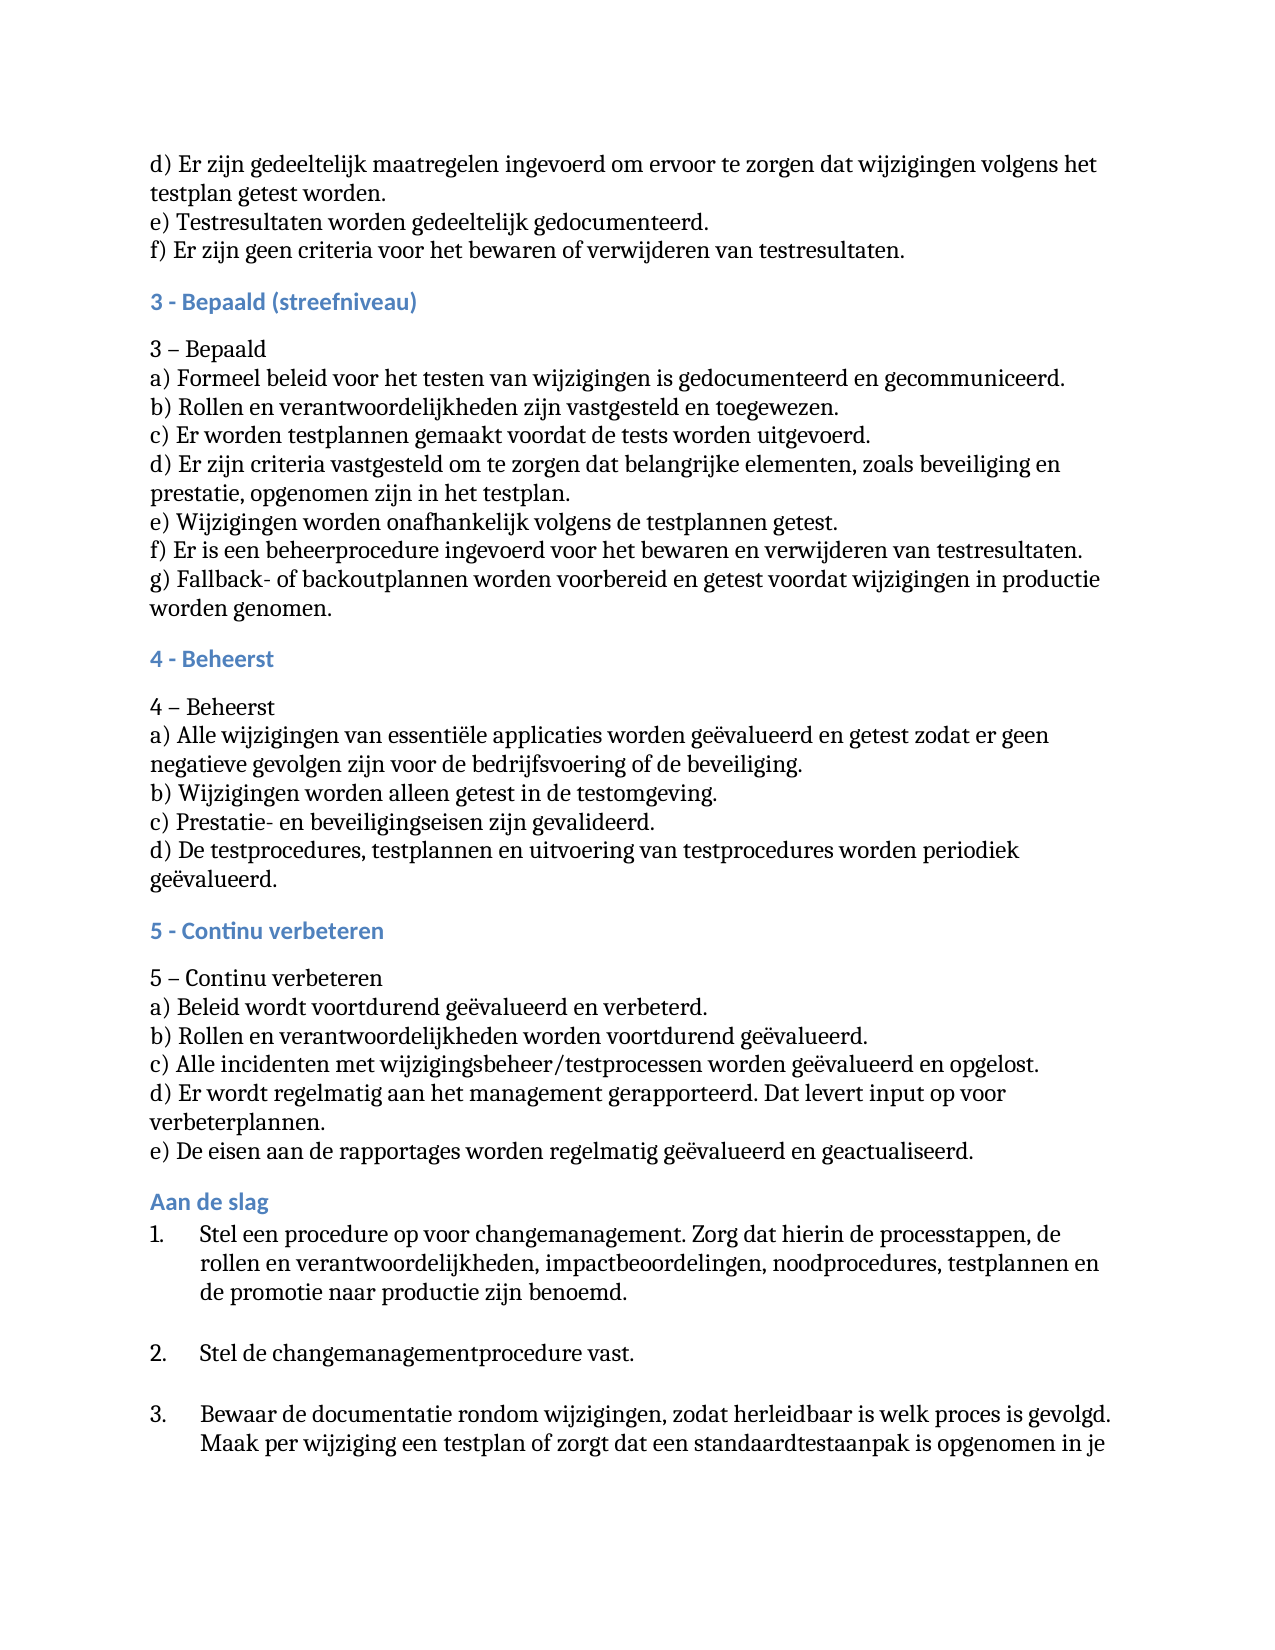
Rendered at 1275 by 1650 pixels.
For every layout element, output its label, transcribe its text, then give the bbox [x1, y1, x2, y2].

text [150, 150, 1125, 265]
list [150, 1400, 1125, 1458]
subtitle Aan de slag [150, 1186, 1125, 1217]
text 4 – Beheerst a) Alle wijzigingen van essentiële applicaties worden geëvalueerd en getest zodat er geen negatieve gevolgen zijn voor de bedrijfsvoering of de beveiliging. b) Wijzigingen worden alleen getest in de testomgeving. c) Prestatie- en beveiligingseisen zijn gevalideerd. d) De testprocedures, testplannen en uitvoering van testprocedures worden periodiek geëvalueerd. [150, 693, 1125, 894]
text 3 – Bepaald a) Formeel beleid voor het testen van wijzigingen is gedocumenteerd en gecommuniceerd. b) Rollen en verantwoordelijkheden zijn vastgesteld en toegewezen. c) Er worden testplannen gemaakt voordat de tests worden uitgevoerd. d) Er zijn criteria vastgesteld om te zorgen dat belangrijke elementen, zoals beveiliging en prestatie, opgenomen zijn in het testplan. e) Wijzigingen worden onafhankelijk volgens de testplannen getest. f) Er is een beheerprocedure ingevoerd voor het bewaren en verwijderen van testresultaten. g) Fallback- of backoutplannen worden voorbereid en getest voordat wijzigingen in productie worden genomen. [150, 335, 1125, 623]
list Stel een procedure op voor changemanagement. Zorg dat hierin de processtappen, de rollen en verantwoordelijkheden, impactbeoordelingen, noodprocedures, testplannen en de promotie naar productie zijn benoemd. [150, 1220, 1125, 1335]
subtitle 4 - Beheerst [150, 643, 1125, 674]
list Stel de changemanagementprocedure vast. [150, 1339, 1125, 1397]
subtitle 3 - Bepaald (streefniveau) [150, 286, 1125, 316]
text 5 – Continu verbeteren a) Beleid wordt voortdurend geëvalueerd en verbeterd. b) Rollen en verantwoordelijkheden worden voortdurend geëvalueerd. c) Alle incidenten met wijzigingsbeheer/testprocessen worden geëvalueerd en opgelost. d) Er wordt regelmatig aan het management gerapporteerd. Dat levert input op voor verbeterplannen. e) De eisen aan de rapportages worden regelmatig geëvalueerd en geactualiseerd. [150, 964, 1125, 1165]
subtitle 5 - Continu verbeteren [150, 915, 1125, 945]
